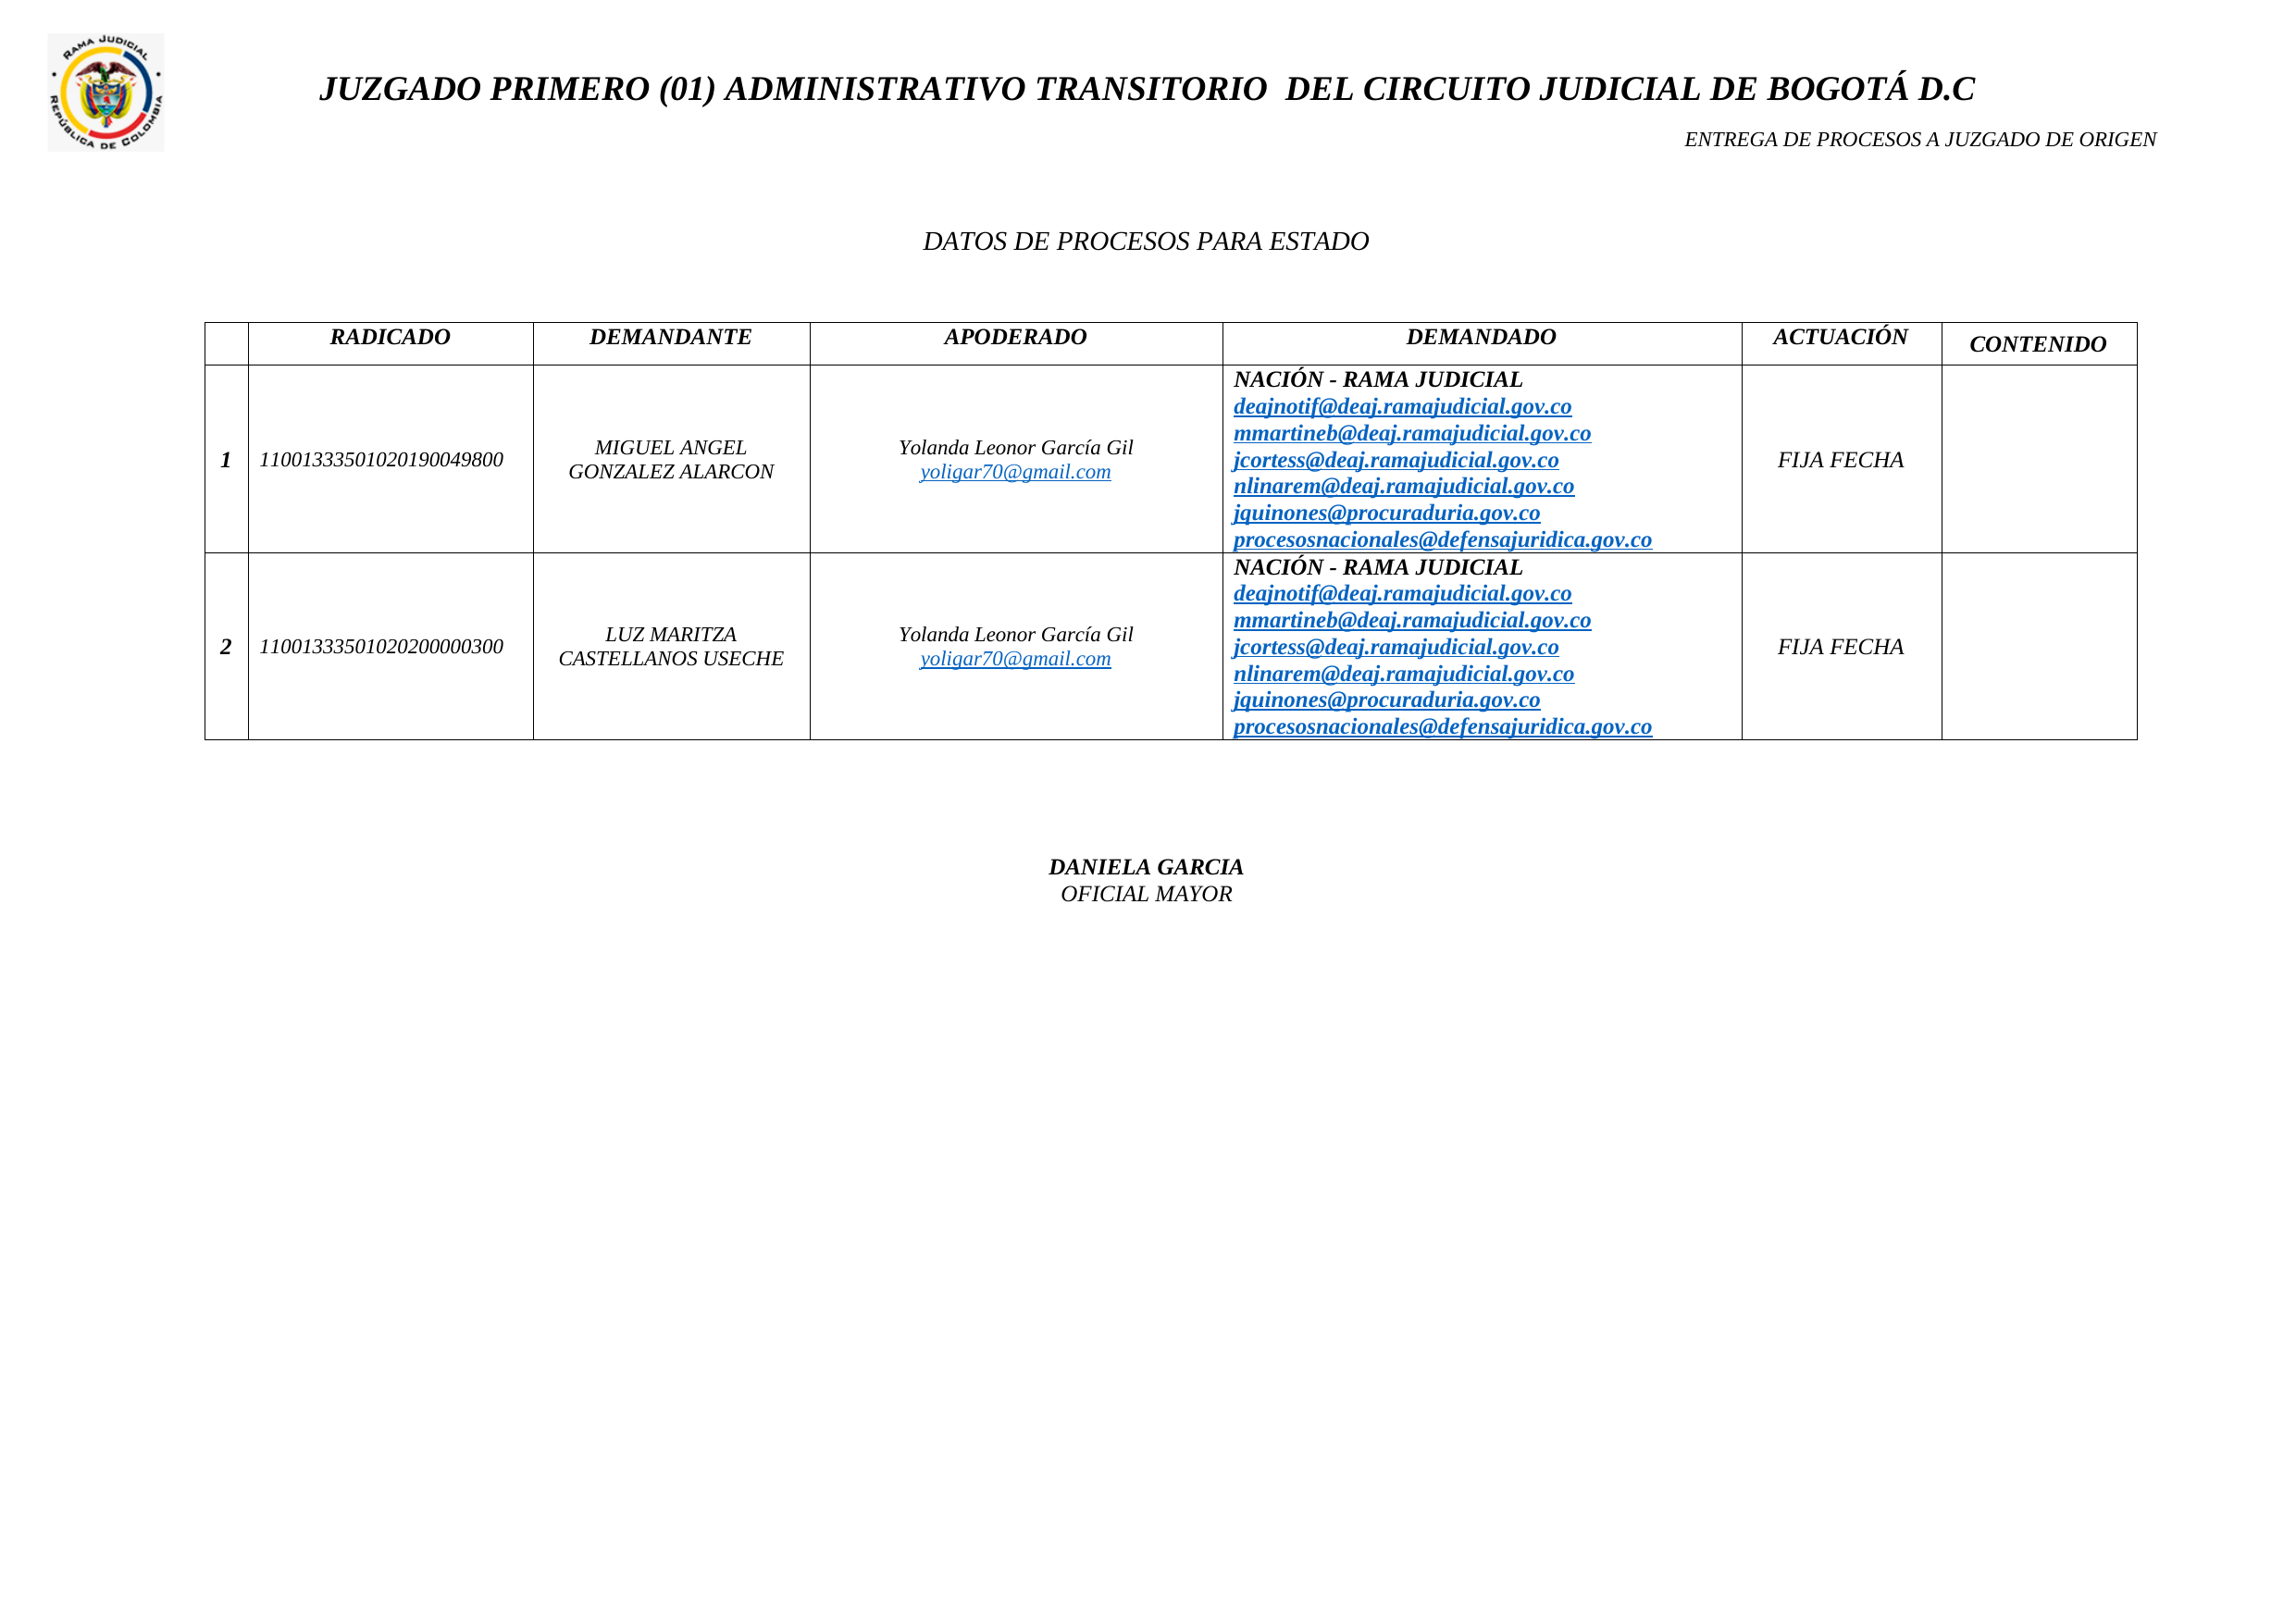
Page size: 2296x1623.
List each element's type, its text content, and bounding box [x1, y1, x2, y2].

table_header [205, 323, 248, 365]
table_header ACTUACIÓN [1743, 323, 1942, 365]
table_header APODERADO [811, 323, 1222, 365]
table_cell 2 [205, 553, 248, 739]
table_cell FIJA FECHA [1743, 553, 1942, 739]
table_cell 1 [205, 365, 248, 552]
table_header DEMANDANTE [534, 323, 810, 365]
text DATOS DE PROCESOS PARA ESTADO [137, 225, 2159, 255]
table_cell [1942, 553, 2137, 739]
table_header RADICADO [249, 323, 533, 365]
table_header CONTENIDO [1942, 323, 2137, 365]
table_header DEMANDADO [1223, 323, 1742, 365]
table_cell [1942, 365, 2137, 552]
table_cell NACIÓN - RAMA JUDICIAL deajnotif@deaj.ramajudicial.gov.co mmartineb@deaj.ramajudicial.gov.co jcortess@deaj.ramajudicial.gov.co nlinarem@deaj.ramajudicial.gov.co jquinones@procuraduria.gov.co procesosnacionales@defensajuridica.gov.co [1223, 365, 1742, 552]
table_cell LUZ MARITZA CASTELLANOS USECHE [534, 553, 810, 739]
picture [47, 33, 165, 152]
table_cell 11001333501020200000300 [249, 553, 533, 739]
table_cell Yolanda Leonor García Gil yoligar70@gmail.com [811, 365, 1222, 552]
text OFICIAL MAYOR [137, 880, 2159, 907]
text DANIELA GARCIA [137, 853, 2159, 880]
table_cell MIGUEL ANGEL GONZALEZ ALARCON [534, 365, 810, 552]
table_cell NACIÓN - RAMA JUDICIAL deajnotif@deaj.ramajudicial.gov.co mmartineb@deaj.ramajudicial.gov.co jcortess@deaj.ramajudicial.gov.co nlinarem@deaj.ramajudicial.gov.co jquinones@procuraduria.gov.co procesosnacionales@defensajuridica.gov.co [1223, 553, 1742, 739]
table_cell Yolanda Leonor García Gil yoligar70@gmail.com [811, 553, 1222, 739]
table_cell FIJA FECHA [1743, 365, 1942, 552]
table_cell 11001333501020190049800 [249, 365, 533, 552]
